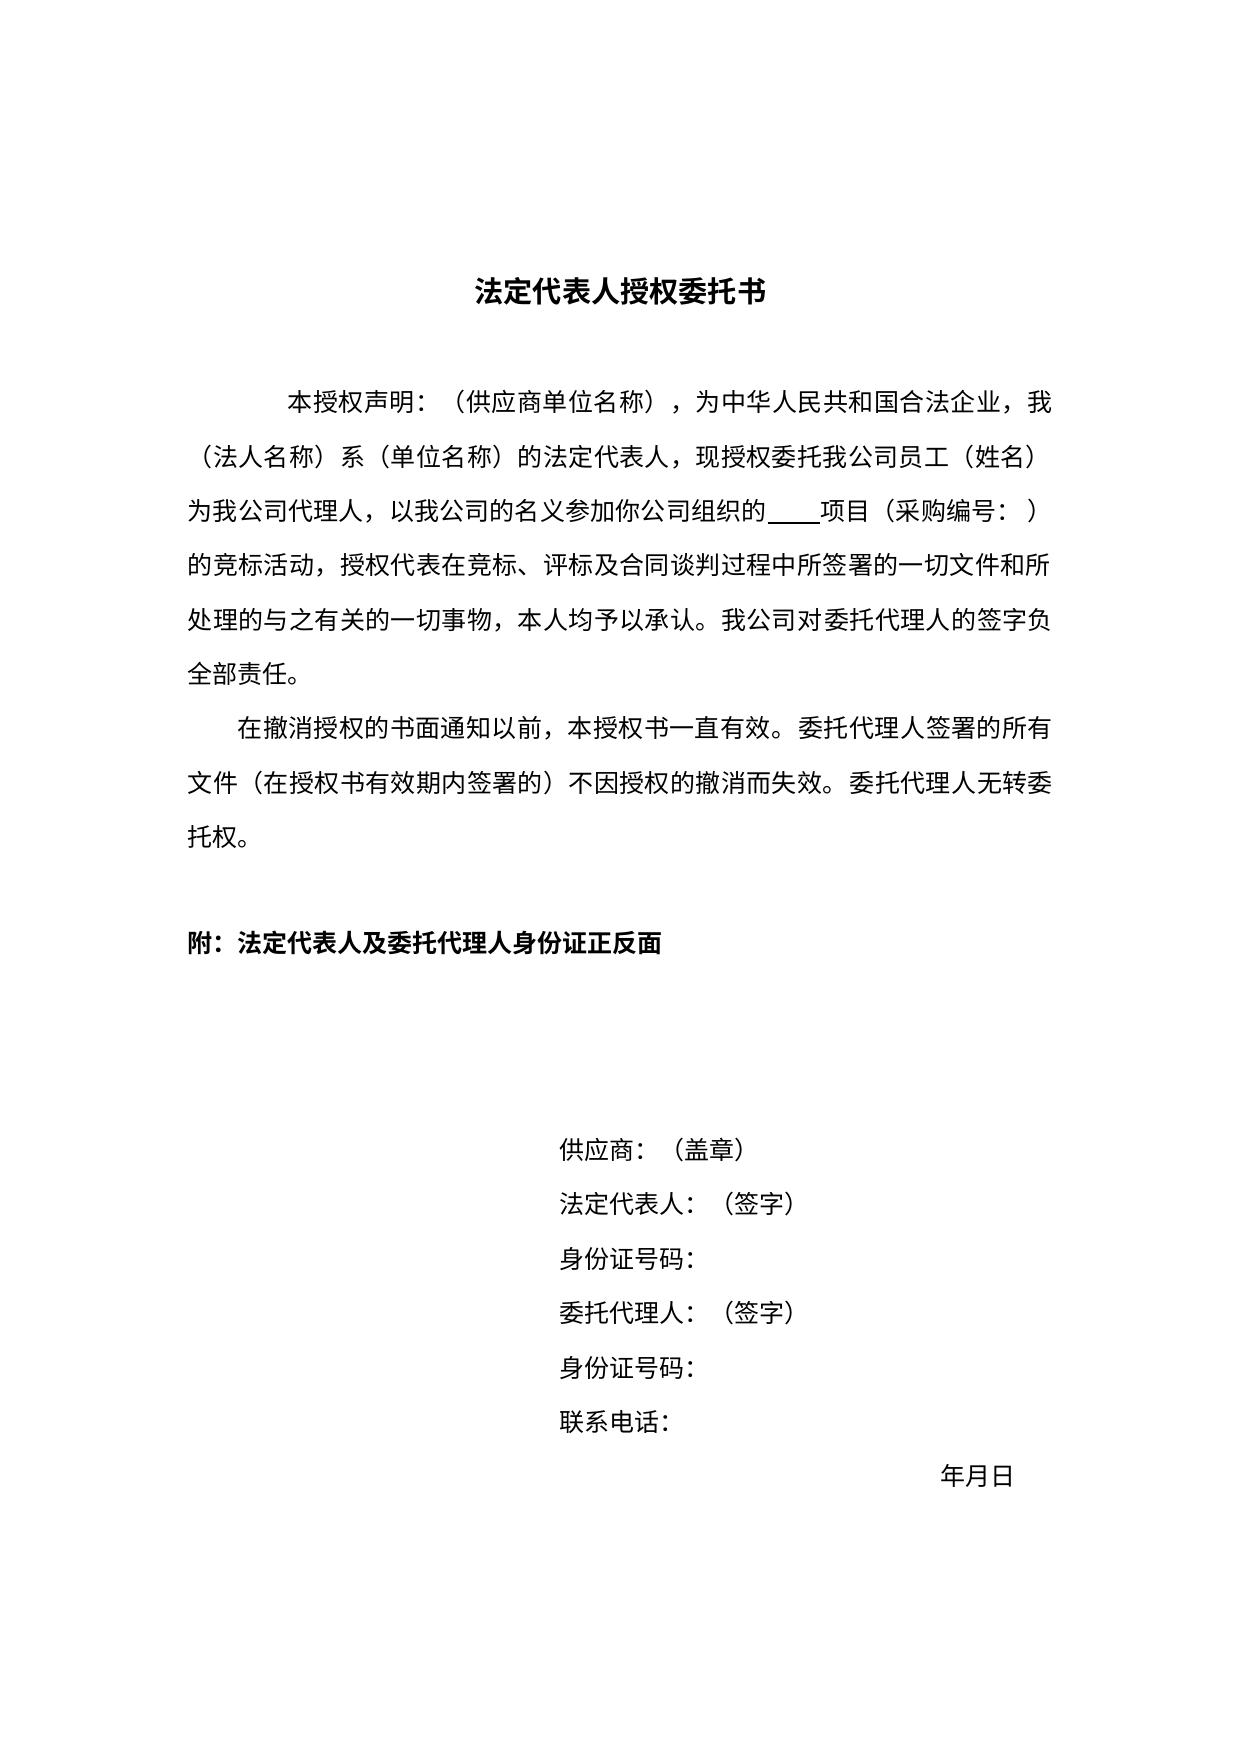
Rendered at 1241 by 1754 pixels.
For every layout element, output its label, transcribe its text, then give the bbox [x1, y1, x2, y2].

text 供应商：（盖章） [187, 1131, 1053, 1167]
text 联系电话： [187, 1402, 1053, 1439]
text 身份证号码： [187, 1239, 1053, 1276]
text 法定代表人授权委托书 [187, 269, 1053, 311]
text 身份证号码： [187, 1348, 1053, 1384]
text 委托代理人：（签字） [187, 1294, 1053, 1330]
text 在撤消授权的书面通知以前，本授权书一直有效。委托代理人签署的所有文件（在授权书有效期内签署的）不因授权的撤消而失效。委托代理人无转委托权。 [187, 709, 1053, 854]
text 本授权声明：（供应商单位名称），为中华人民共和国合法企业，我（法人名称）系（单位名称）的法定代表人，现授权委托我公司员工（姓名）为我公司代理人，以我公司的名义参加你公司组织的 项目（采购编号： ）的竞标活动，授权代表在竞标、评标及合同谈判过程中所签署的一切文件和所处理的与之有关的一切事物，本人均予以承认。我公司对委托代理人的签字负全部责任。 [187, 383, 1053, 691]
text 法定代表人：（签字） [187, 1185, 1053, 1221]
text 年月日 [187, 1457, 1015, 1493]
text 附：法定代表人及委托代理人身份证正反面 [187, 923, 1053, 959]
